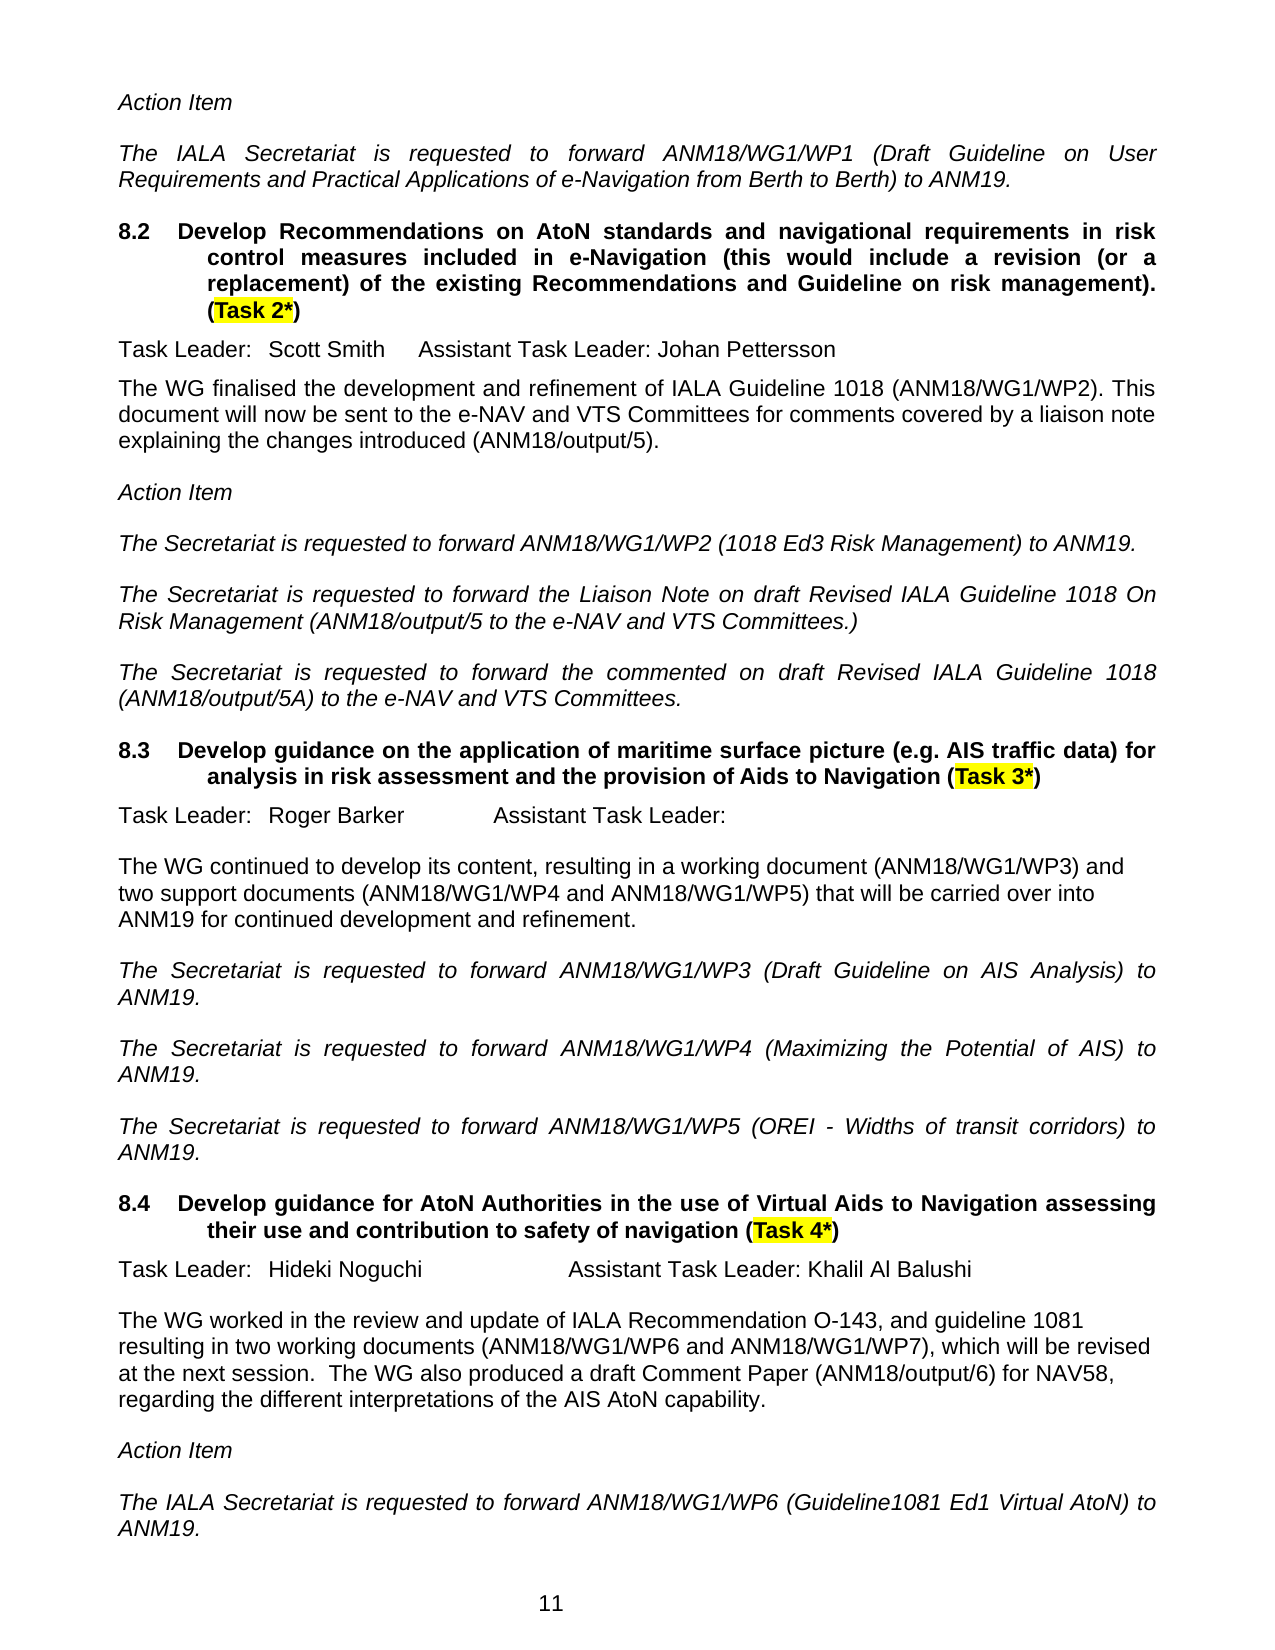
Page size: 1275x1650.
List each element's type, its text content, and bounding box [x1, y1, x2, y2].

text The Secretariat is requested to forward the Liaison Note on draft Revised IALA Guideline 1018 On Risk Management (ANM18/output/5 to the e-NAV and VTS Committees.) [118, 581, 1157, 634]
text Action Item [118, 478, 1157, 505]
text Task Leader: Roger Barker Assistant Task Leader: [118, 802, 1157, 828]
text Task Leader: Hideki Noguchi Assistant Task Leader: Khalil Al Balushi [118, 1256, 1157, 1282]
text Action Item [118, 89, 1157, 115]
text The Secretariat is requested to forward ANM18/WG1/WP3 (Draft Guideline on AIS Analysis) to ANM19. [118, 957, 1157, 1010]
text Task Leader: Scott Smith Assistant Task Leader: Johan Pettersson [118, 336, 1157, 362]
text The Secretariat is requested to forward ANM18/WG1/WP5 (OREI - Widths of transit corridors) to ANM19. [118, 1113, 1157, 1165]
text The WG worked in the review and update of IALA Recommendation O-143, and guideline 1081 resulting in two working documents (ANM18/WG1/WP6 and ANM18/WG1/WP7), which will be revised at the next session. The WG also produced a draft Comment Paper (ANM18/output/6) for NAV58, regarding the different interpretations of the AIS AtoN capability. [118, 1307, 1157, 1412]
text Action Item [118, 1437, 1157, 1464]
text The Secretariat is requested to forward ANM18/WG1/WP4 (Maximizing the Potential of AIS) to ANM19. [118, 1035, 1157, 1088]
text The IALA Secretariat is requested to forward ANM18/WG1/WP6 (Guideline1081 Ed1 Virtual AtoN) to ANM19. [118, 1489, 1157, 1541]
subtitle Develop guidance for AtoN Authorities in the use of Virtual Aids to Navigation assessing their use and contribution to safety of navigation (Task 4*) [118, 1190, 1157, 1243]
text The Secretariat is requested to forward ANM18/WG1/WP2 (1018 Ed3 Risk Management) to ANM19. [118, 530, 1157, 556]
subtitle Develop guidance on the application of maritime surface picture (e.g. AIS traffic data) for analysis in risk assessment and the provision of Aids to Navigation (Task 3*) [118, 737, 1157, 789]
text The WG continued to develop its content, resulting in a working document (ANM18/WG1/WP3) and two support documents (ANM18/WG1/WP4 and ANM18/WG1/WP5) that will be carried over into ANM19 for continued development and refinement. [118, 853, 1157, 932]
text The Secretariat is requested to forward the commented on draft Revised IALA Guideline 1018 (ANM18/output/5A) to the e-NAV and VTS Committees. [118, 659, 1157, 712]
subtitle Develop Recommendations on AtoN standards and navigational requirements in risk control measures included in e-Navigation (this would include a revision (or a replacement) of the existing Recommendations and Guideline on risk management). (Task 2*) [118, 218, 1157, 323]
text The IALA Secretariat is requested to forward ANM18/WG1/WP1 (Draft Guideline on User Requirements and Practical Applications of e-Navigation from Berth to Berth) to ANM19. [118, 140, 1157, 193]
text The WG finalised the development and refinement of IALA Guideline 1018 (ANM18/WG1/WP2). This document will now be sent to the e-NAV and VTS Committees for comments covered by a liaison note explaining the changes introduced (ANM18/output/5). [118, 374, 1157, 453]
